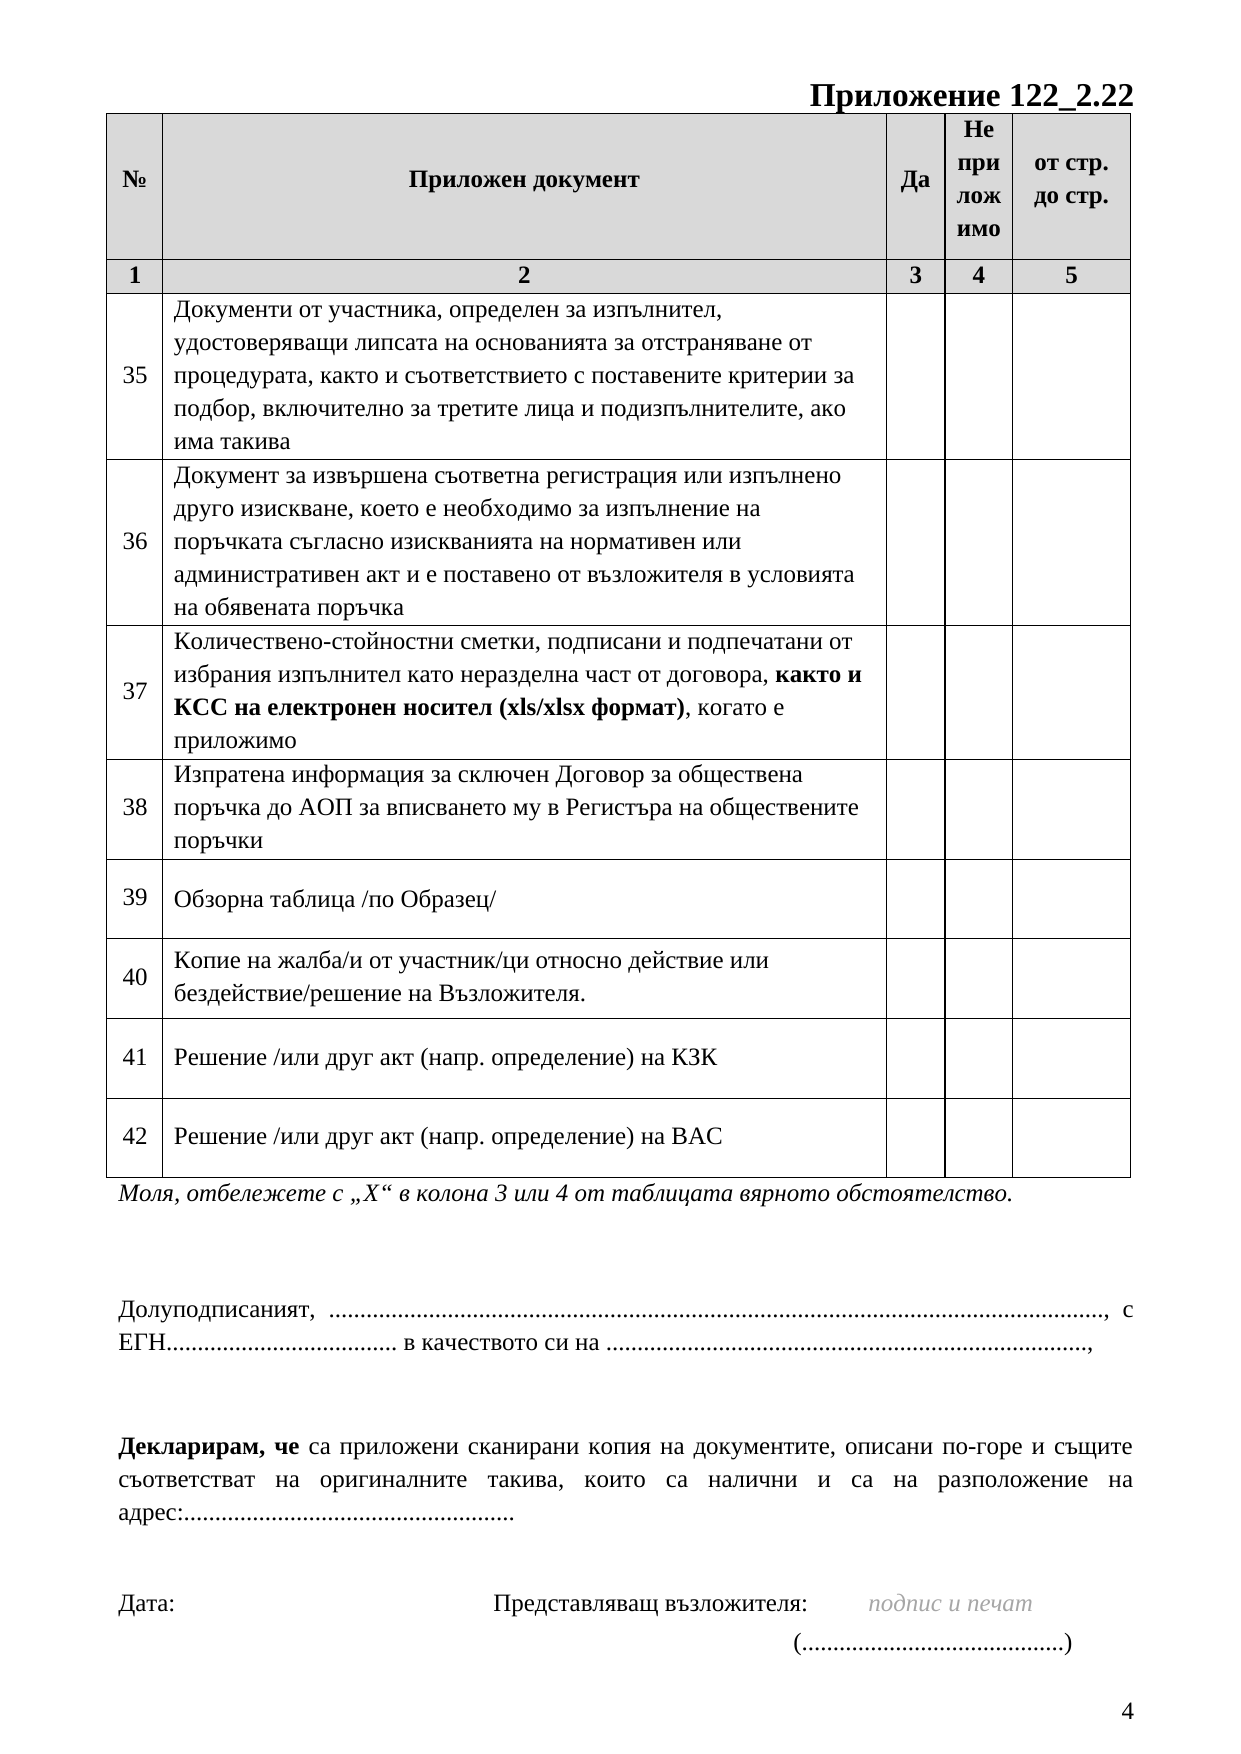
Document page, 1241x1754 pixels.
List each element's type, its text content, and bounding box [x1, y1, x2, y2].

table_cell [946, 626, 1012, 758]
table_cell 2 [163, 260, 886, 293]
table_cell [887, 860, 944, 938]
table_cell [946, 1019, 1012, 1098]
table_cell 37 [107, 626, 162, 758]
table_cell [1013, 460, 1130, 625]
table_cell [1013, 1099, 1130, 1177]
table_cell 39 [107, 860, 162, 938]
table_cell [946, 460, 1012, 625]
text Моля, отбележете с „Х“ в колона 3 или 4 от таблицата вярното обстоятелство. [118, 1178, 1134, 1207]
table_header от стр. до стр. [1013, 114, 1130, 259]
table_cell [1013, 939, 1130, 1018]
table_header № [107, 114, 162, 259]
table_cell 41 [107, 1019, 162, 1098]
table_cell [887, 460, 944, 625]
table_cell [887, 1099, 944, 1177]
table_cell [1013, 626, 1130, 758]
table_cell 35 [107, 294, 162, 459]
table_cell Обзорна таблица /по Образец/ [163, 860, 886, 938]
table_cell 38 [107, 760, 162, 858]
table_cell [887, 294, 944, 459]
table_cell Количествено-стойностни сметки, подписани и подпечатани от избрания изпълнител като неразделна част от договора, както и КСС на електронен носител (xls/xlsx формат), когато е приложимо [163, 626, 886, 758]
table_cell [946, 939, 1012, 1018]
table_header Да [887, 114, 944, 259]
table_cell [887, 939, 944, 1018]
text Дата: Представляващ възложителя: подпис и печат [118, 1588, 1134, 1617]
text Декларирам, че са приложени сканирани копия на документите, описани по-горе и същите съответстват на оригиналните такива, които са налични и са на разположение на адрес:..................................................... [118, 1431, 1134, 1526]
table_cell 1 [107, 260, 162, 293]
table_header Неприложимо [946, 114, 1012, 259]
table_cell [946, 760, 1012, 858]
table_cell Копие на жалба/и от участник/ци относно действие или бездействие/решение на Възложителя. [163, 939, 886, 1018]
table_cell Решение /или друг акт (напр. определение) на ВАС [163, 1099, 886, 1177]
table_cell Документи от участника, определен за изпълнител, удостоверяващи липсата на основанията за отстраняване от процедурата, както и съответствието с поставените критерии за подбор, включително за третите лица и подизпълнителите, ако има такива [163, 294, 886, 459]
table_cell [887, 760, 944, 858]
table_cell [946, 860, 1012, 938]
text (..........................................) [118, 1627, 1134, 1656]
table_cell Документ за извършена съответна регистрация или изпълнено друго изискване, което е необходимо за изпълнение на поръчката съгласно изискванията на нормативен или административен акт и е поставено от възложителя в условията на обявената поръчка [163, 460, 886, 625]
table_cell Изпратена информация за сключен Договор за обществена поръчка до АОП за вписването му в Регистъра на обществените поръчки [163, 760, 886, 858]
table_cell 42 [107, 1099, 162, 1177]
table_header Приложен документ [163, 114, 886, 259]
table_cell [887, 1019, 944, 1098]
table_cell [887, 626, 944, 758]
table_cell 5 [1013, 260, 1130, 293]
table_cell [1013, 1019, 1130, 1098]
table_cell [946, 294, 1012, 459]
table_cell 40 [107, 939, 162, 1018]
table_cell 4 [946, 260, 1012, 293]
table_cell [1013, 294, 1130, 459]
table_cell [1013, 860, 1130, 938]
table_cell 36 [107, 460, 162, 625]
text Долуподписаният, ............................................................................................................................, с ЕГН..................................... в качеството си на ............................................................................., [118, 1294, 1134, 1356]
table_cell [1013, 760, 1130, 858]
table_cell 3 [887, 260, 944, 293]
table_cell Решение /или друг акт (напр. определение) на КЗК [163, 1019, 886, 1098]
table_cell [946, 1099, 1012, 1177]
